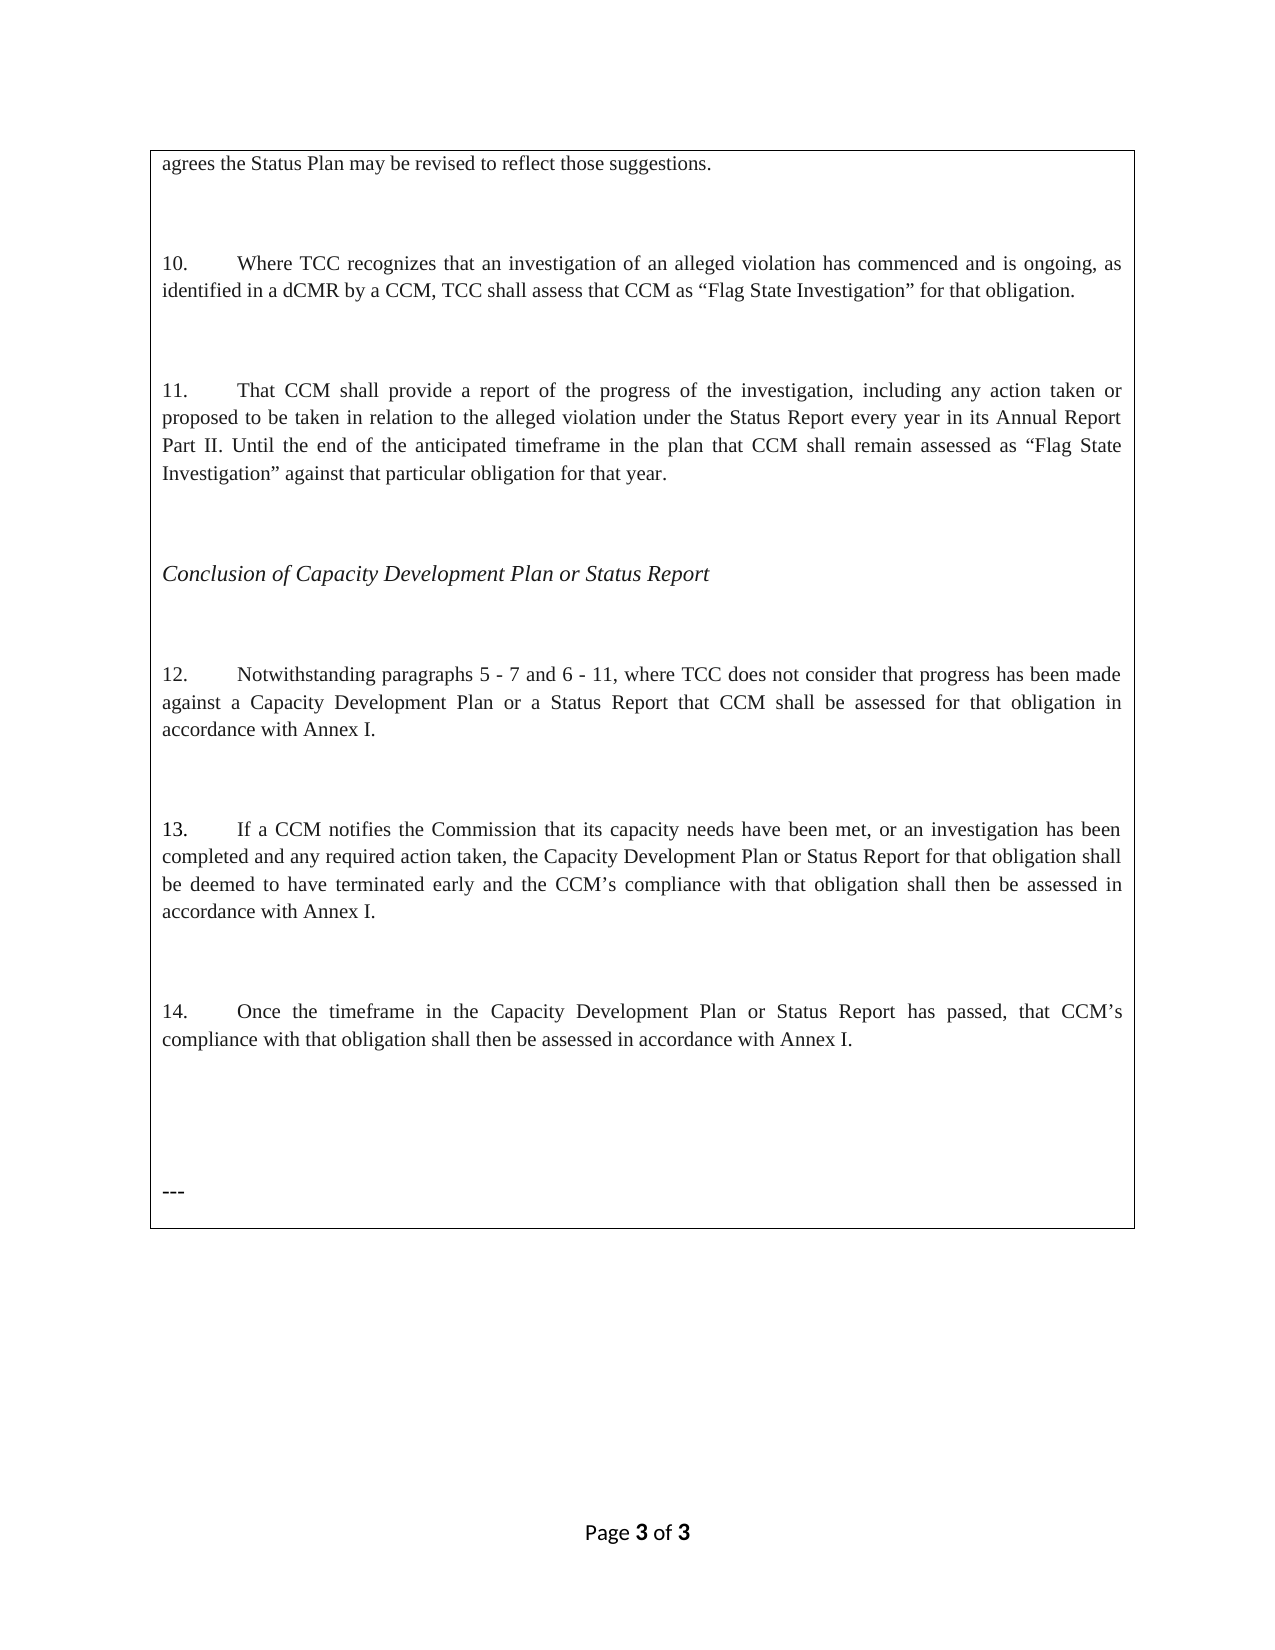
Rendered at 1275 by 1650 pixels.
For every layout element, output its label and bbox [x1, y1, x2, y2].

table_cell [151, 151, 1134, 1228]
